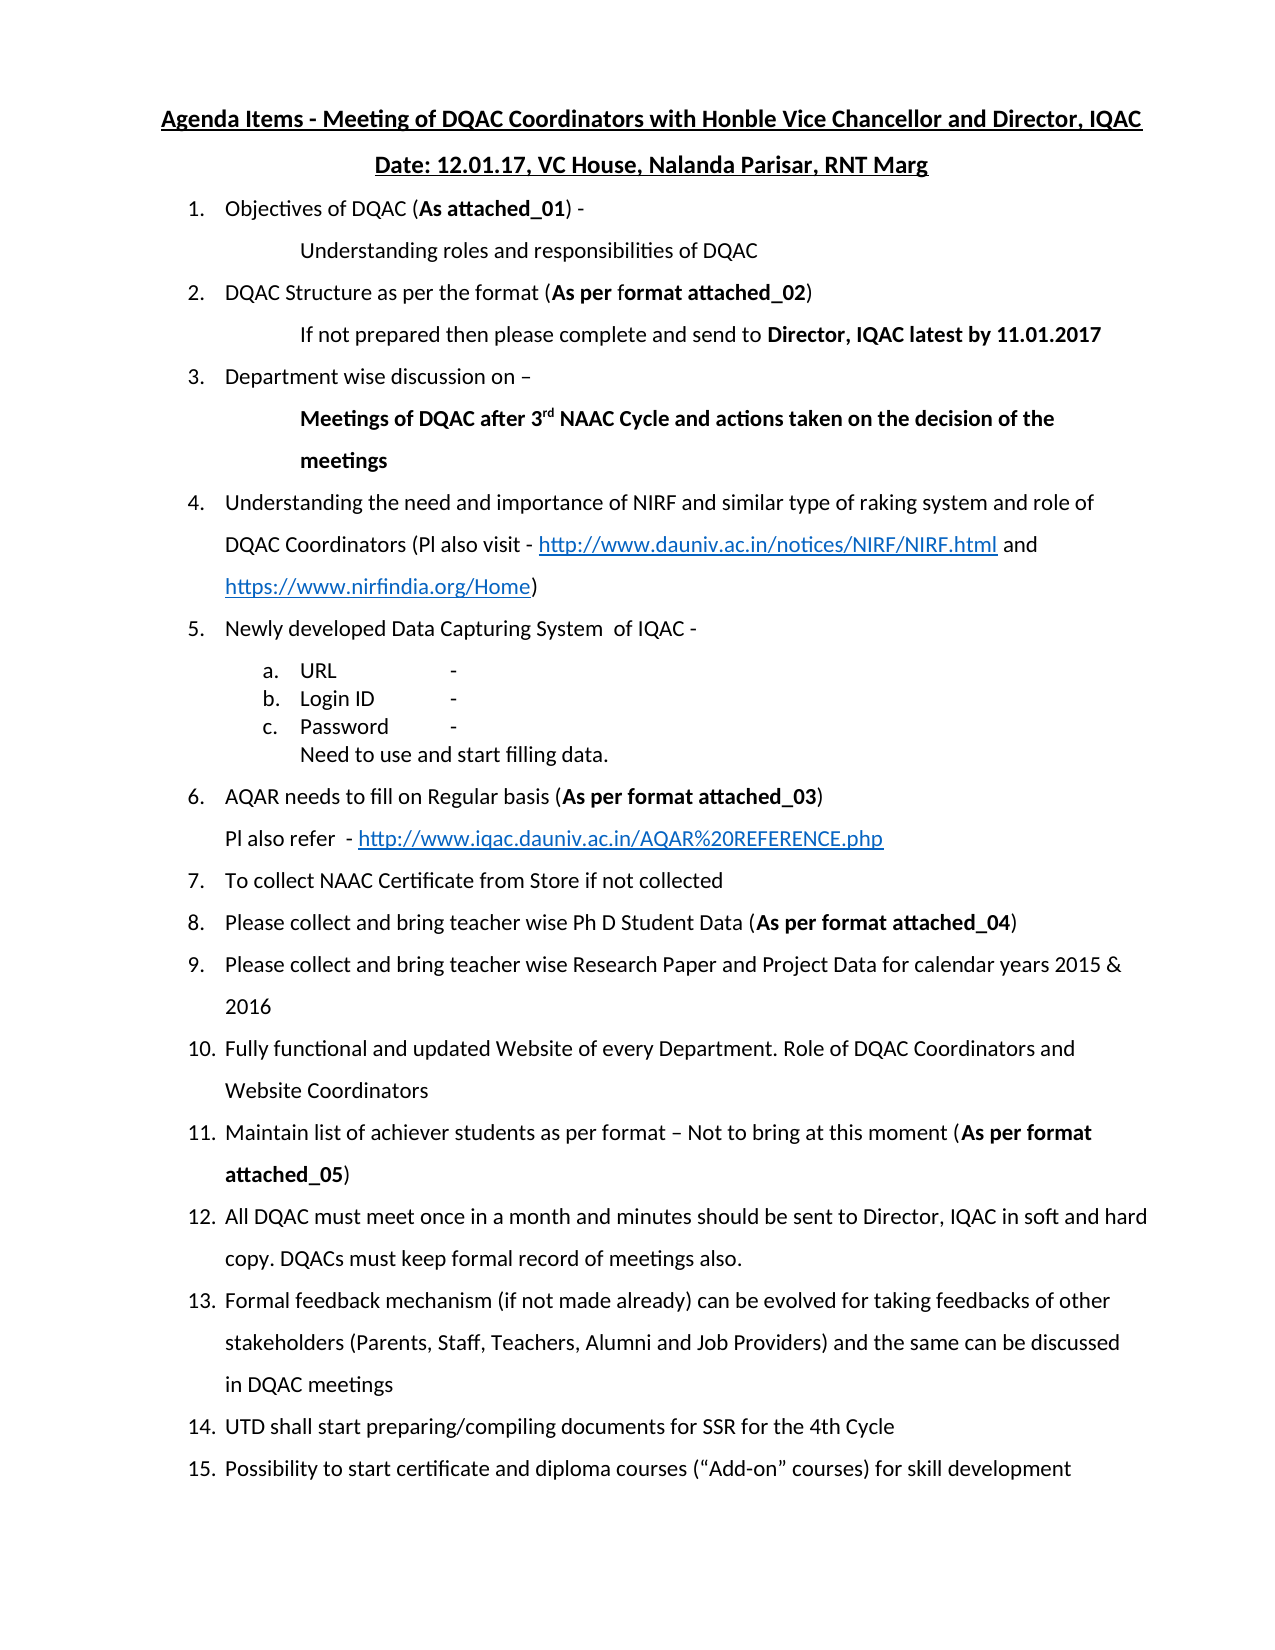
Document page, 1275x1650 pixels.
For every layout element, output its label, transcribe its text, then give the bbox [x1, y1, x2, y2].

list Objectives of DQAC (As attached_01) - [187, 194, 1153, 223]
list stakeholders (Parents, Staff, Teachers, Alumni and Job Providers) and the same can be discussed [225, 1328, 1153, 1356]
list UTD shall start preparing/compiling documents for SSR for the 4th Cycle [187, 1412, 1153, 1440]
text Meetings of DQAC after 3rd NAAC Cycle and actions taken on the decision of the meetings [225, 404, 1153, 474]
list Please collect and bring teacher wise Ph D Student Data (As per format attached_04) [187, 908, 1153, 936]
list Department wise discussion on – [187, 362, 1153, 391]
list in DQAC meetings [225, 1370, 1153, 1398]
list Pl also refer - http://www.iqac.dauniv.ac.in/AQAR%20REFERENCE.php [225, 824, 1153, 852]
list Login ID - [262, 684, 1153, 712]
list Possibility to start certificate and diploma courses (“Add-on” courses) for skill development [187, 1454, 1153, 1482]
list DQAC Structure as per the format (As per format attached_02) [187, 278, 1153, 307]
list Understanding the need and importance of NIRF and similar type of raking system and role of DQAC Coordinators (Pl also visit - http://www.dauniv.ac.in/notices/NIRF/NIRF.html and https://www.nirfindia.org/Home) [187, 488, 1153, 600]
list All DQAC must meet once in a month and minutes should be sent to Director, IQAC in soft and hard copy. DQACs must keep formal record of meetings also. [187, 1202, 1153, 1272]
text Agenda Items - Meeting of DQAC Coordinators with Honble Vice Chancellor and Director, IQAC [150, 103, 1153, 134]
list Newly developed Data Capturing System of IQAC - [187, 614, 1153, 642]
list Please collect and bring teacher wise Research Paper and Project Data for calendar years 2015 & 2016 [187, 950, 1153, 1020]
list Password - [262, 712, 1153, 740]
text Understanding roles and responsibilities of DQAC [225, 237, 1153, 264]
list If not prepared then please complete and send to Director, IQAC latest by 11.01.2017 [300, 321, 1153, 348]
list AQAR needs to fill on Regular basis (As per format attached_03) [187, 782, 1153, 810]
text Need to use and start filling data. [300, 740, 1153, 768]
list URL - [262, 656, 1153, 684]
list Fully functional and updated Website of every Department. Role of DQAC Coordinators and Website Coordinators [187, 1034, 1153, 1104]
list Formal feedback mechanism (if not made already) can be evolved for taking feedbacks of other [187, 1286, 1153, 1314]
text Date: 12.01.17, VC House, Nalanda Parisar, RNT Marg [150, 149, 1153, 179]
list To collect NAAC Certificate from Store if not collected [187, 866, 1153, 894]
list Maintain list of achiever students as per format – Not to bring at this moment (As per format attached_05) [187, 1118, 1153, 1188]
